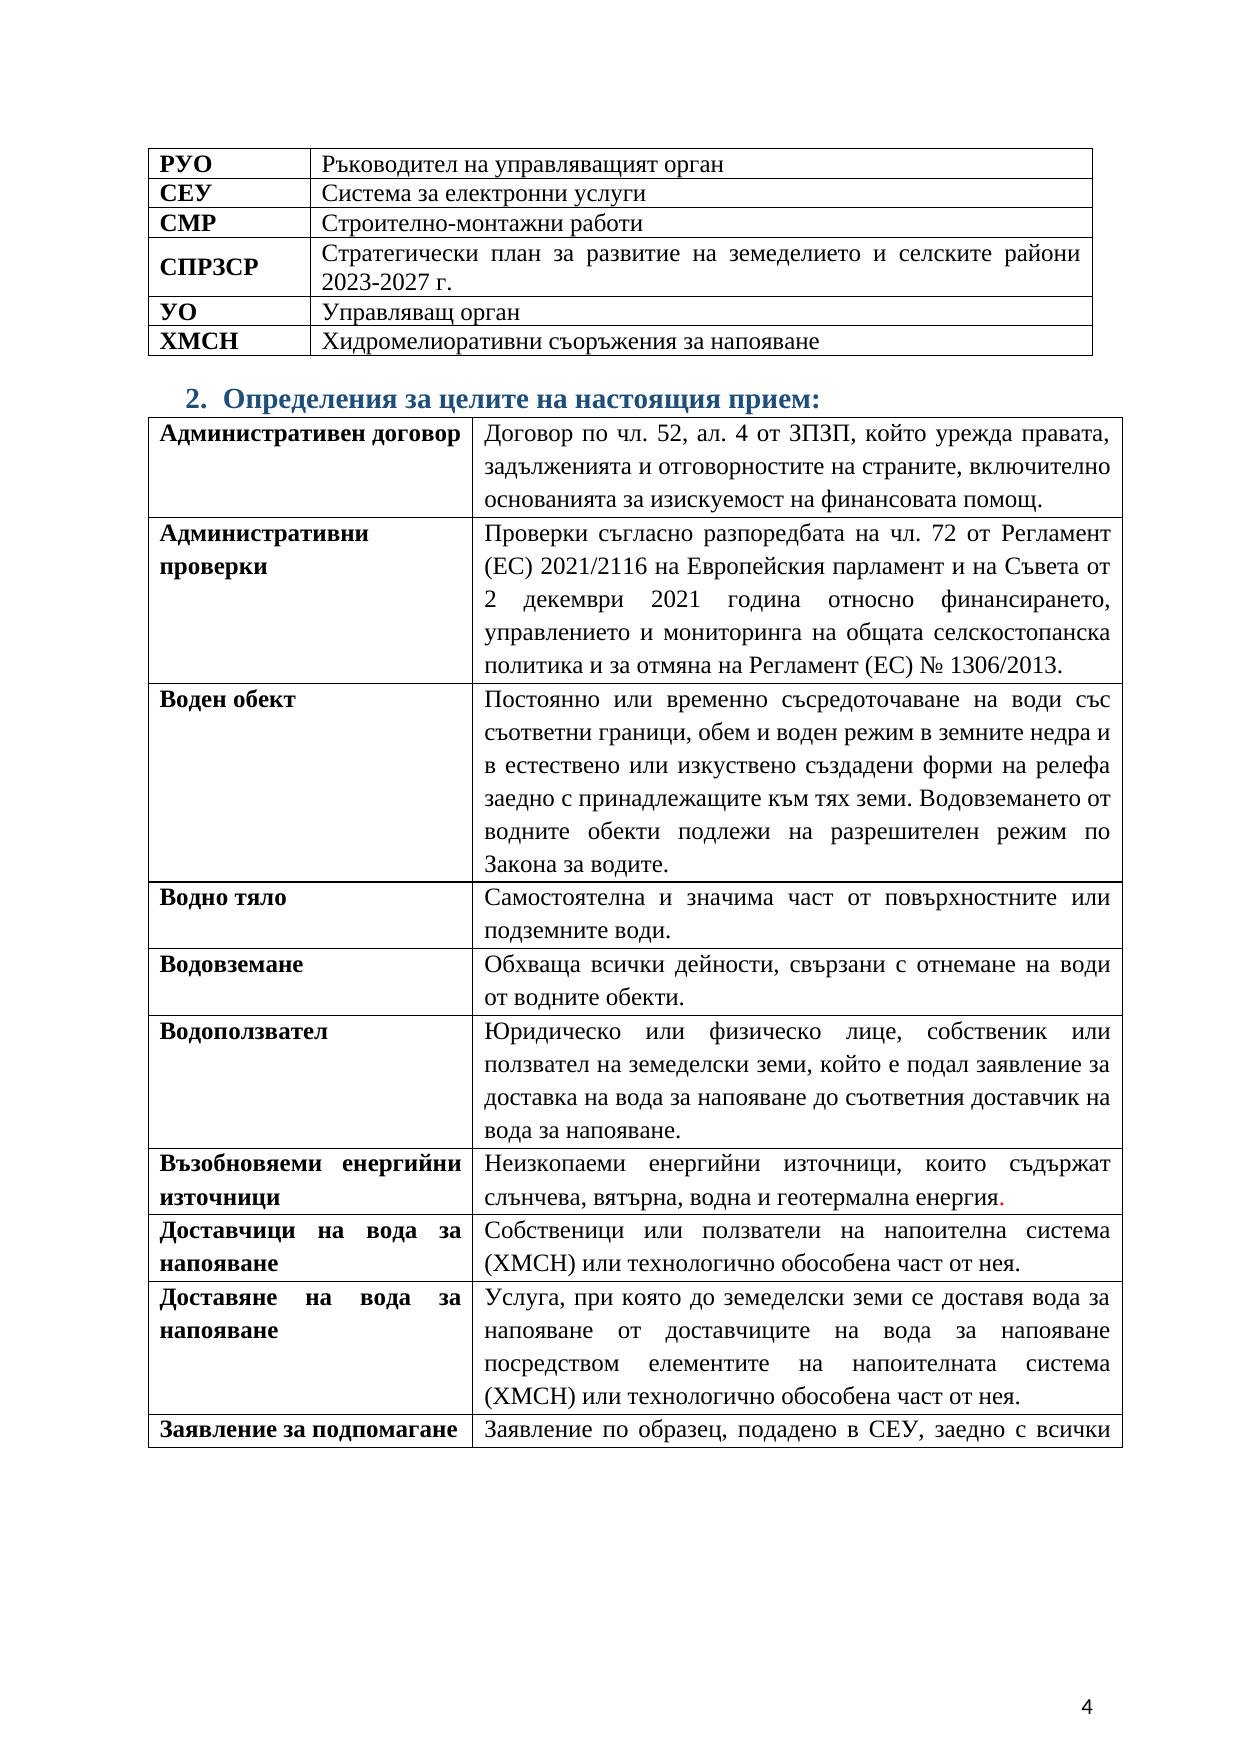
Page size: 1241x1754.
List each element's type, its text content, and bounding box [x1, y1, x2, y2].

table_cell Услуга, при която до земеделски земи се доставя вода за напояване от доставчиците на вода за напояване посредством елементите на напоителната система (ХМСН) или технологично обособена част от нея. [473, 1282, 1122, 1413]
table_cell Строително-монтажни работи [311, 208, 1092, 237]
table_cell СПРЗСР [149, 238, 310, 296]
subtitle Определения за целите на настоящия прием: [185, 381, 1093, 415]
table_cell РУО [149, 149, 310, 177]
table_cell Собственици или ползватели на напоителна система (ХМСН) или технологично обособена част от нея. [473, 1215, 1122, 1281]
table_cell Обхваща всички дейности, свързани с отнемане на води от водните обекти. [473, 949, 1122, 1015]
table_cell Ръководител на управляващият орган [311, 149, 1092, 177]
table_cell Самостоятелна и значима част от повърхностните или подземните води. [473, 883, 1122, 948]
table_cell Доставчици на вода за напояване [149, 1215, 472, 1281]
table_cell СМР [149, 208, 310, 237]
table_cell Управляващ орган [311, 297, 1092, 325]
table_cell Система за електронни услуги [311, 179, 1092, 207]
table_cell Юридическо или физическо лице, собственик или ползвател на земеделски земи, който е подал заявление за доставка на вода за напояване до съответния доставчик на вода за напояване. [473, 1016, 1122, 1147]
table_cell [149, 1415, 472, 1447]
table_cell Хидромелиоративни съоръжения за напояване [311, 326, 1092, 355]
table_cell Административни проверки [149, 518, 472, 683]
table_cell УО [149, 297, 310, 325]
table_cell Проверки съгласно разпоредбата на чл. 72 от Регламент (ЕС) 2021/2116 на Европейския парламент и на Съвета от 2 декември 2021 година относно финансирането, управлението и мониторинга на общата селскостопанска политика и за отмяна на Регламент (ЕС) № 1306/2013. [473, 518, 1122, 683]
table_cell Водоползвател [149, 1016, 472, 1147]
table_cell Водовземане [149, 949, 472, 1015]
table_header Административен договор [149, 418, 472, 517]
table_cell Воден обект [149, 684, 472, 881]
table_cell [473, 1415, 1122, 1447]
table_cell Възобновяеми енергийни източници [149, 1149, 472, 1214]
table_cell Водно тяло [149, 883, 472, 948]
table_cell Постоянно или временно съсредоточаване на води със съответни граници, обем и воден режим в земните недра и в естествено или изкуствено създадени форми на релефа заедно с принадлежащите към тях земи. Водовземането от водните обекти подлежи на разрешителен режим по Закона за водите. [473, 684, 1122, 881]
table_cell Доставяне на вода за напояване [149, 1282, 472, 1413]
table_header Договор по чл. 52, ал. 4 от ЗПЗП, който урежда правата, задълженията и отговорностите на страните, включително основанията за изискуемост на финансовата помощ. [473, 418, 1122, 517]
table_cell Стратегически план за развитие на земеделието и селските райони 2023-2027 г. [311, 238, 1092, 296]
table_cell СЕУ [149, 179, 310, 207]
table_cell Неизкопаеми енергийни източници, които съдържат слънчева, вятърна, водна и геотермална енергия. [473, 1149, 1122, 1214]
table_cell ХМСН [149, 326, 310, 355]
